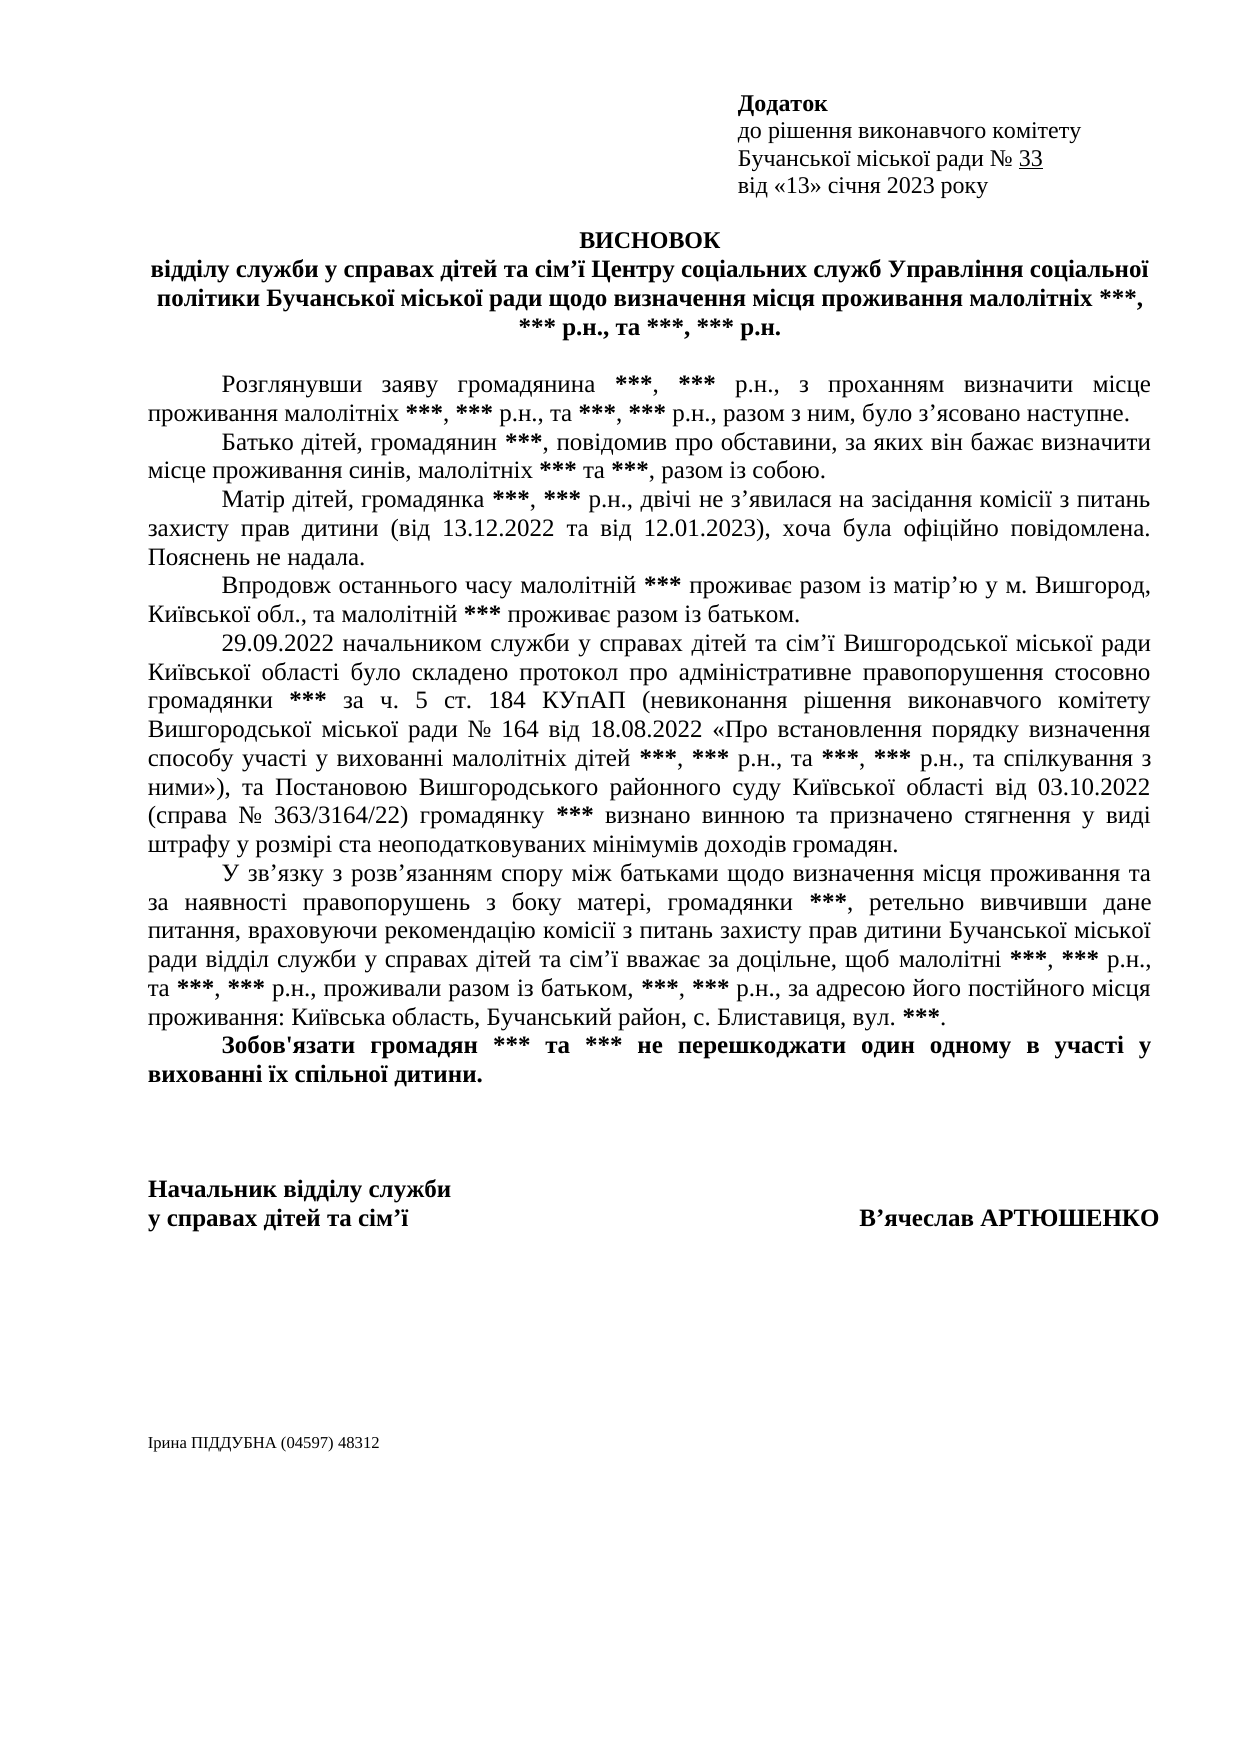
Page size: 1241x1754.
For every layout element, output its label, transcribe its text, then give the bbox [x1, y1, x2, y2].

text Бучанської міської ради № 33 [738, 144, 1208, 171]
text ВИСНОВОК [148, 227, 1152, 254]
table_header Начальник відділу служби у справах дітей та сім’ї [144, 1174, 657, 1232]
text відділу служби у справах дітей та сім’ї Центру соціальних служб Управління соціальної політики Бучанської міської ради щодо визначення місця проживання малолітніх ***, *** р.н., та ***, *** р.н. [148, 254, 1152, 340]
text Розглянувши заяву громадянина ***, *** р.н., з проханням визначити місце проживання малолітніх ***, *** р.н., та ***, *** р.н., разом з ним, було з’ясовано наступне. [148, 369, 1152, 427]
text до рішення виконавчого комітету [738, 116, 1152, 144]
text У зв’язку з розв’язанням спору між батьками щодо визначення місця проживання та за наявності правопорушень з боку матері, громадянки ***, ретельно вивчивши дане питання, враховуючи рекомендацію комісії з питань захисту прав дитини Бучанської міської ради відділ служби у справах дітей та сім’ї вважає за доцільне, щоб малолітні ***, *** р.н., та ***, *** р.н., проживали разом із батьком, ***, *** р.н., за адресою його постійного місця проживання: Київська область, Бучанський район, с. Блиставиця, вул. ***. [148, 858, 1152, 1030]
text Ірина ПІДДУБНА (04597) 48312 [148, 1433, 1152, 1452]
text 29.09.2022 начальником служби у справах дітей та сім’ї Вишгородської міської ради Київської області було складено протокол про адміністративне правопорушення стосовно громадянки *** за ч. 5 ст. 184 КУпАП (невиконання рішення виконавчого комітету Вишгородської міської ради № 164 від 18.08.2022 «Про встановлення порядку визначення способу участі у вихованні малолітніх дітей ***, *** р.н., та ***, *** р.н., та спілкування з ними»), та Постановою Вишгородського районного суду Київської області від 03.10.2022 (справа № 363/3164/22) громадянку *** визнано винною та призначено стягнення у виді штрафу у розмірі ста неоподатковуваних мінімумів доходів громадян. [148, 628, 1152, 858]
text Впродовж останнього часу малолітній *** проживає разом із матір’ю у м. Вишгород, Київської обл., та малолітній *** проживає разом із батьком. [148, 570, 1152, 628]
text від «13» січня 2023 року [738, 171, 1152, 199]
text Батько дітей, громадянин ***, повідомив про обставини, за яких він бажає визначити місце проживання синів, малолітніх *** та ***, разом із собою. [148, 427, 1152, 484]
text Матір дітей, громадянка ***, *** р.н., двічі не з’явилася на засідання комісії з питань захисту прав дитини (від 13.12.2022 та від 12.01.2023), хоча була офіційно повідомлена. Пояснень не надала. [148, 484, 1152, 570]
text Додаток [738, 88, 1152, 116]
table_header В’ячеслав АРТЮШЕНКО [657, 1174, 1171, 1232]
text Зобов'язати громадян *** та *** не перешкоджати один одному в участі у вихованні їх спільної дитини. [148, 1030, 1152, 1088]
